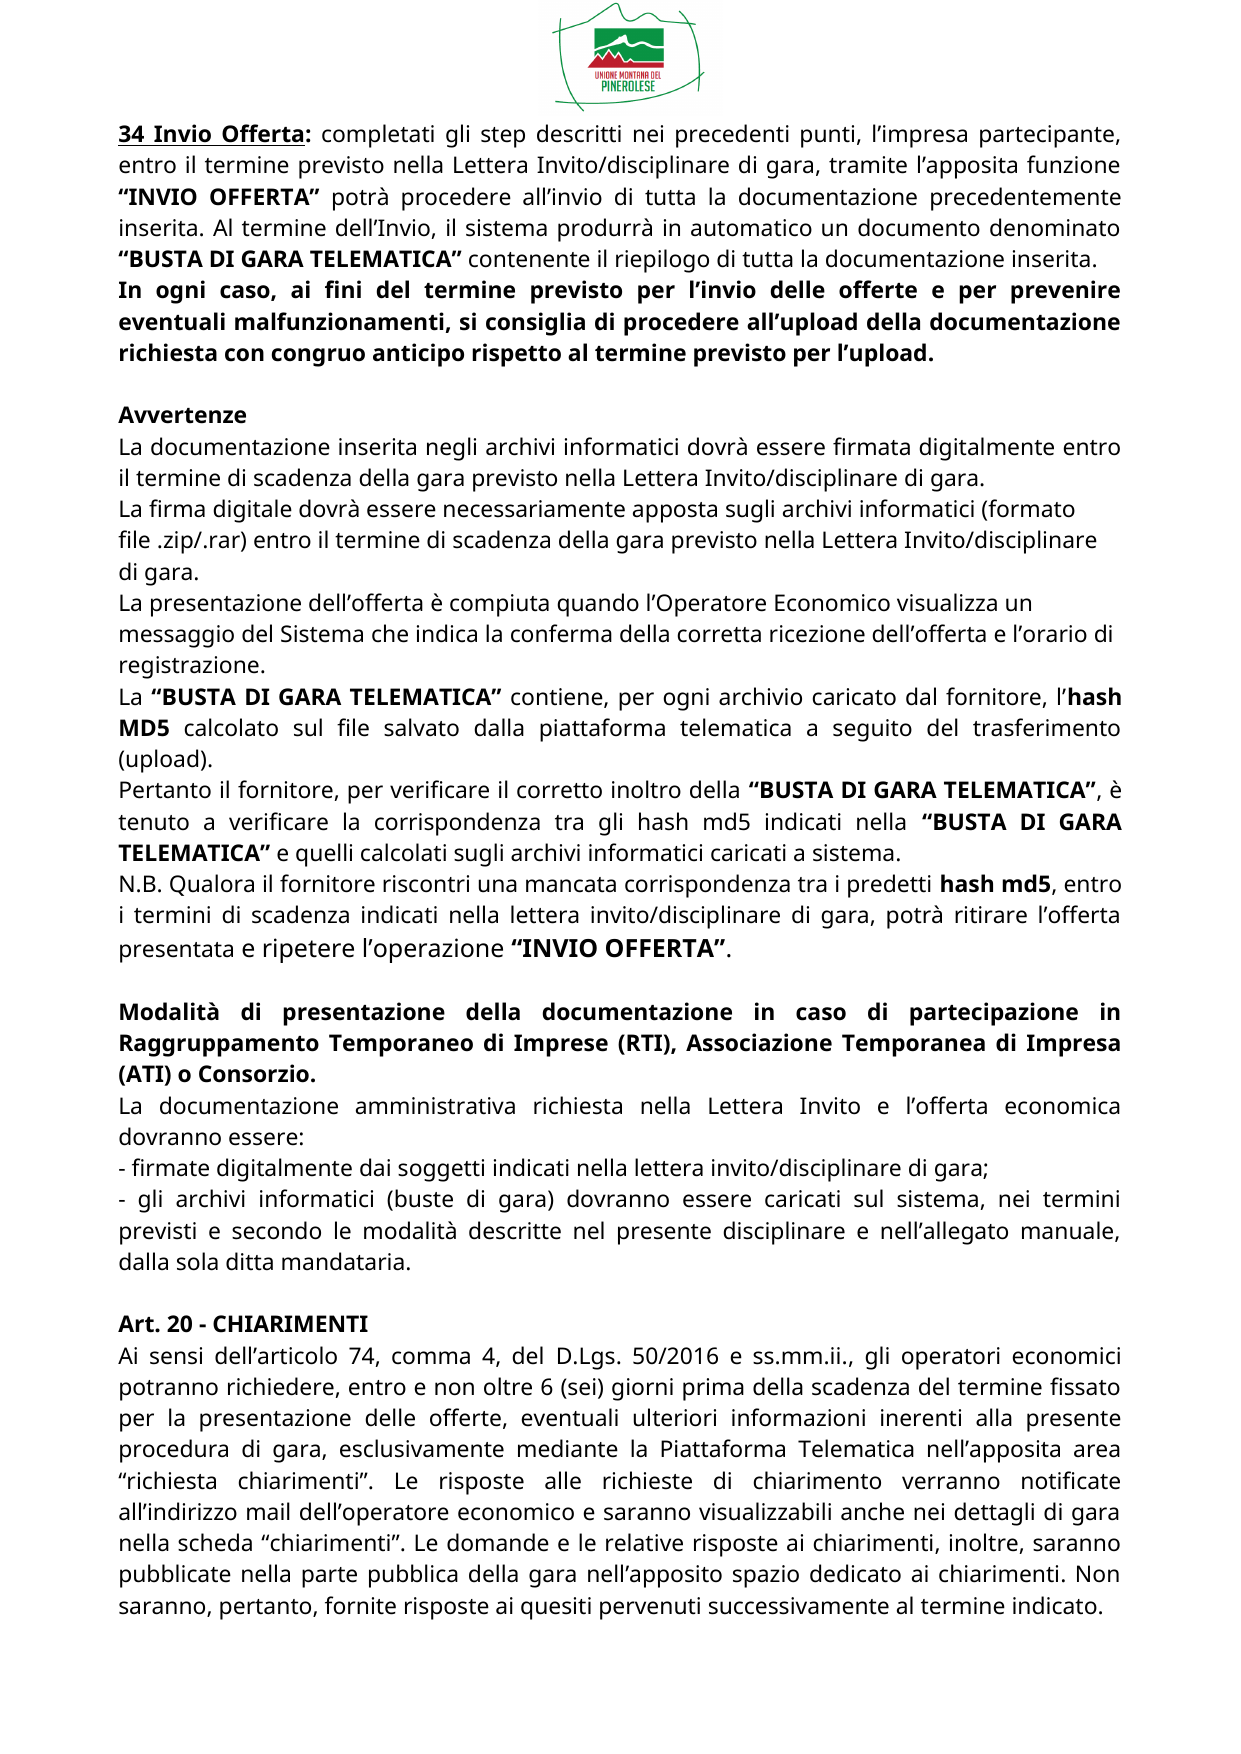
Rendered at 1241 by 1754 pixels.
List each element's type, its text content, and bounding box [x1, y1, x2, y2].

text Art. 20 - CHIARIMENTI [118, 1308, 1122, 1340]
text - gli archivi informatici (buste di gara) dovranno essere caricati sul sistema, nei termini previsti e secondo le modalità descritte nel presente disciplinare e nell’allegato manuale, dalla sola ditta mandataria. [118, 1183, 1122, 1277]
text 34 Invio Offerta: completati gli step descritti nei precedenti punti, l’impresa partecipante, entro il termine previsto nella Lettera Invito/disciplinare di gara, tramite l’apposita funzione “INVIO OFFERTA” potrà procedere all’invio di tutta la documentazione precedentemente inserita. Al termine dell’Invio, il sistema produrrà in automatico un documento denominato “BUSTA DI GARA TELEMATICA” contenente il riepilogo di tutta la documentazione inserita. [118, 118, 1122, 274]
text Modalità di presentazione della documentazione in caso di partecipazione in Raggruppamento Temporaneo di Imprese (RTI), Associazione Temporanea di Impresa (ATI) o Consorzio. [118, 996, 1122, 1090]
text Avvertenze [118, 399, 1122, 431]
text In ogni caso, ai fini del termine previsto per l’invio delle offerte e per prevenire eventuali malfunzionamenti, si consiglia di procedere all’upload della documentazione richiesta con congruo anticipo rispetto al termine previsto per l’upload. [118, 274, 1122, 368]
text Pertanto il fornitore, per verificare il corretto inoltro della “BUSTA DI GARA TELEMATICA”, è tenuto a verificare la corrispondenza tra gli hash md5 indicati nella “BUSTA DI GARA TELEMATICA” e quelli calcolati sugli archivi informatici caricati a sistema. [118, 774, 1122, 868]
text N.B. Qualora il fornitore riscontri una mancata corrispondenza tra i predetti hash md5, entro i termini di scadenza indicati nella lettera invito/disciplinare di gara, potrà ritirare l’offerta presentata e ripetere l’operazione “INVIO OFFERTA”. [118, 868, 1122, 965]
text Ai sensi dell’articolo 74, comma 4, del D.Lgs. 50/2016 e ss.mm.ii., gli operatori economici potranno richiedere, entro e non oltre 6 (sei) giorni prima della scadenza del termine fissato per la presentazione delle offerte, eventuali ulteriori informazioni inerenti alla presente procedura di gara, esclusivamente mediante la Piattaforma Telematica nell’apposita area “richiesta chiarimenti”. Le risposte alle richieste di chiarimento verranno notificate all’indirizzo mail dell’operatore economico e saranno visualizzabili anche nei dettagli di gara nella scheda “chiarimenti”. Le domande e le relative risposte ai chiarimenti, inoltre, saranno pubblicate nella parte pubblica della gara nell’apposito spazio dedicato ai chiarimenti. Non saranno, pertanto, fornite risposte ai quesiti pervenuti successivamente al termine indicato. [118, 1340, 1122, 1621]
text La documentazione inserita negli archivi informatici dovrà essere firmata digitalmente entro il termine di scadenza della gara previsto nella Lettera Invito/disciplinare di gara. [118, 431, 1122, 493]
text La firma digitale dovrà essere necessariamente apposta sugli archivi informatici (formato file .zip/.rar) entro il termine di scadenza della gara previsto nella Lettera Invito/disciplinare di gara. [118, 493, 1122, 587]
text La documentazione amministrativa richiesta nella Lettera Invito e l’offerta economica dovranno essere: [118, 1090, 1122, 1152]
text - firmate digitalmente dai soggetti indicati nella lettera invito/disciplinare di gara; [118, 1152, 1122, 1183]
text La presentazione dell’offerta è compiuta quando l’Operatore Economico visualizza un messaggio del Sistema che indica la conferma della corretta ricezione dell’offerta e l’orario di registrazione. [118, 587, 1122, 681]
text La “BUSTA DI GARA TELEMATICA” contiene, per ogni archivio caricato dal fornitore, l’hash MD5 calcolato sul file salvato dalla piattaforma telematica a seguito del trasferimento (upload). [118, 681, 1122, 774]
